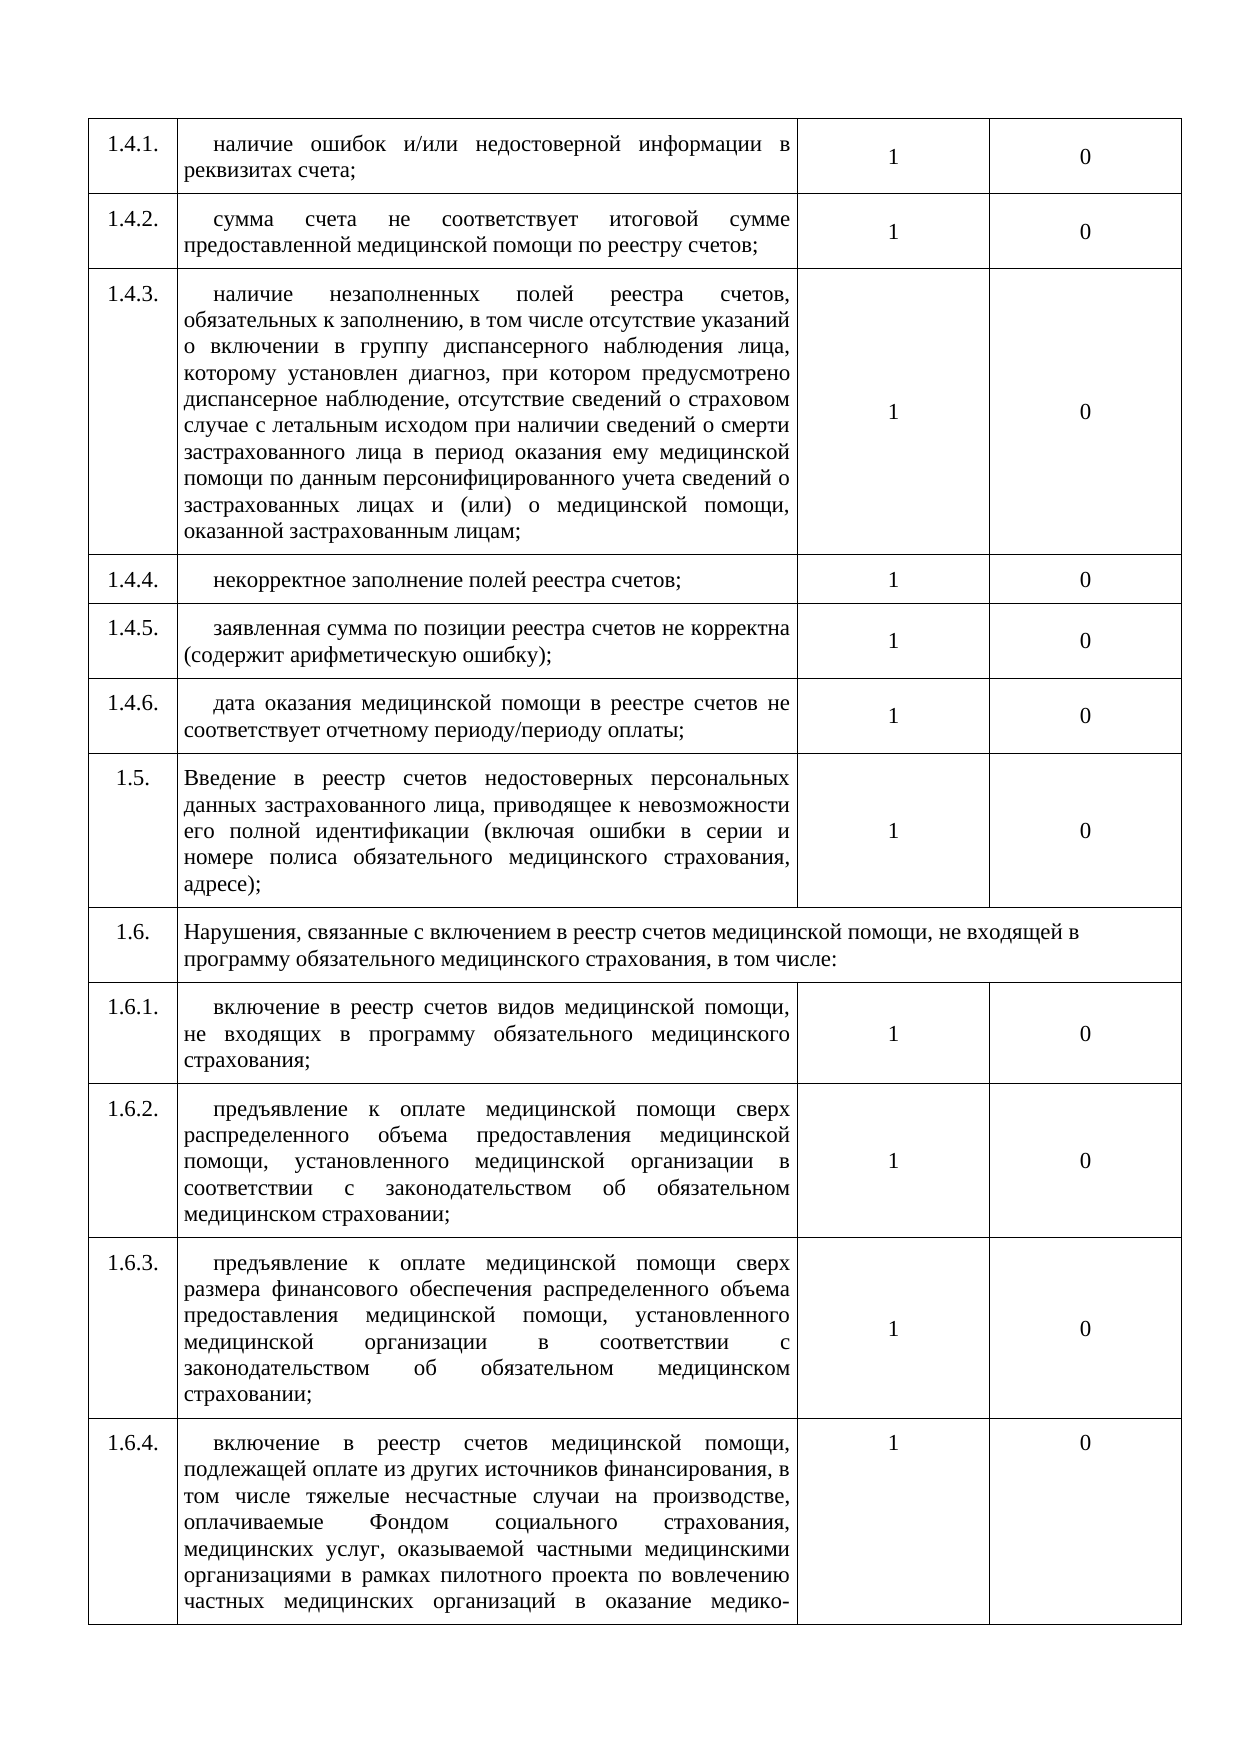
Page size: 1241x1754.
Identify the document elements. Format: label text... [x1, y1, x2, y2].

table_cell 0 [990, 269, 1181, 554]
table_cell 1 [798, 119, 989, 193]
table_cell 1.4.2. [89, 194, 177, 268]
table_cell сумма счета не соответствует итоговой сумме предоставленной медицинской помощи по реестру счетов; [178, 194, 797, 268]
table_cell включение в реестр счетов видов медицинской помощи, не входящих в программу обязательного медицинского страхования; [178, 983, 797, 1083]
table_cell предъявление к оплате медицинской помощи сверх распределенного объема предоставления медицинской помощи, установленного медицинской организации в соответствии с законодательством об обязательном медицинском страховании; [178, 1084, 797, 1237]
table_cell 1 [798, 194, 989, 268]
table_cell 1.6.4. [89, 1419, 177, 1624]
table_cell 1.6. [89, 908, 177, 982]
table_cell 1.4.4. [89, 555, 177, 603]
table_cell 1 [798, 1419, 989, 1624]
table_cell 0 [990, 604, 1181, 678]
table_cell Нарушения, связанные с включением в реестр счетов медицинской помощи, не входящей в программу обязательного медицинского страхования, в том числе: [178, 908, 1181, 982]
table_cell 0 [990, 754, 1181, 907]
table_cell предъявление к оплате медицинской помощи сверх размера финансового обеспечения распределенного объема предоставления медицинской помощи, установленного медицинской организации в соответствии с законодательством об обязательном медицинском страховании; [178, 1238, 797, 1417]
table_cell 1.6.2. [89, 1084, 177, 1237]
table_cell 0 [990, 119, 1181, 193]
table_cell дата оказания медицинской помощи в реестре счетов не соответствует отчетному периоду/периоду оплаты; [178, 679, 797, 753]
table_cell 0 [990, 983, 1181, 1083]
table_cell Введение в реестр счетов недостоверных персональных данных застрахованного лица, приводящее к невозможности его полной идентификации (включая ошибки в серии и номере полиса обязательного медицинского страхования, адресе); [178, 754, 797, 907]
table_cell 1 [798, 754, 989, 907]
table_cell 1 [798, 269, 989, 554]
table_cell 1 [798, 1238, 989, 1417]
table_cell 1.6.3. [89, 1238, 177, 1417]
table_cell 0 [990, 1084, 1181, 1237]
table_cell заявленная сумма по позиции реестра счетов не корректна (содержит арифметическую ошибку); [178, 604, 797, 678]
table_cell 0 [990, 194, 1181, 268]
table_cell 1.4.1. [89, 119, 177, 193]
table_cell некорректное заполнение полей реестра счетов; [178, 555, 797, 603]
table_cell 1.4.3. [89, 269, 177, 554]
table_cell наличие незаполненных полей реестра счетов, обязательных к заполнению, в том числе отсутствие указаний о включении в группу диспансерного наблюдения лица, которому установлен диагноз, при котором предусмотрено диспансерное наблюдение, отсутствие сведений о страховом случае с летальным исходом при наличии сведений о смерти застрахованного лица в период оказания ему медицинской помощи по данным персонифицированного учета сведений о застрахованных лицах и (или) о медицинской помощи, оказанной застрахованным лицам; [178, 269, 797, 554]
table_cell 0 [990, 1419, 1181, 1624]
table_cell 1.4.5. [89, 604, 177, 678]
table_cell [178, 1419, 797, 1624]
table_cell 1.4.6. [89, 679, 177, 753]
table_cell наличие ошибок и/или недостоверной информации в реквизитах счета; [178, 119, 797, 193]
table_cell 1 [798, 555, 989, 603]
table_cell 1 [798, 1084, 989, 1237]
table_cell 1 [798, 679, 989, 753]
table_cell 1.5. [89, 754, 177, 907]
table_cell 0 [990, 679, 1181, 753]
table_cell 0 [990, 1238, 1181, 1417]
table_cell 1 [798, 604, 989, 678]
table_cell 0 [990, 555, 1181, 603]
table_cell 1 [798, 983, 989, 1083]
table_cell 1.6.1. [89, 983, 177, 1083]
